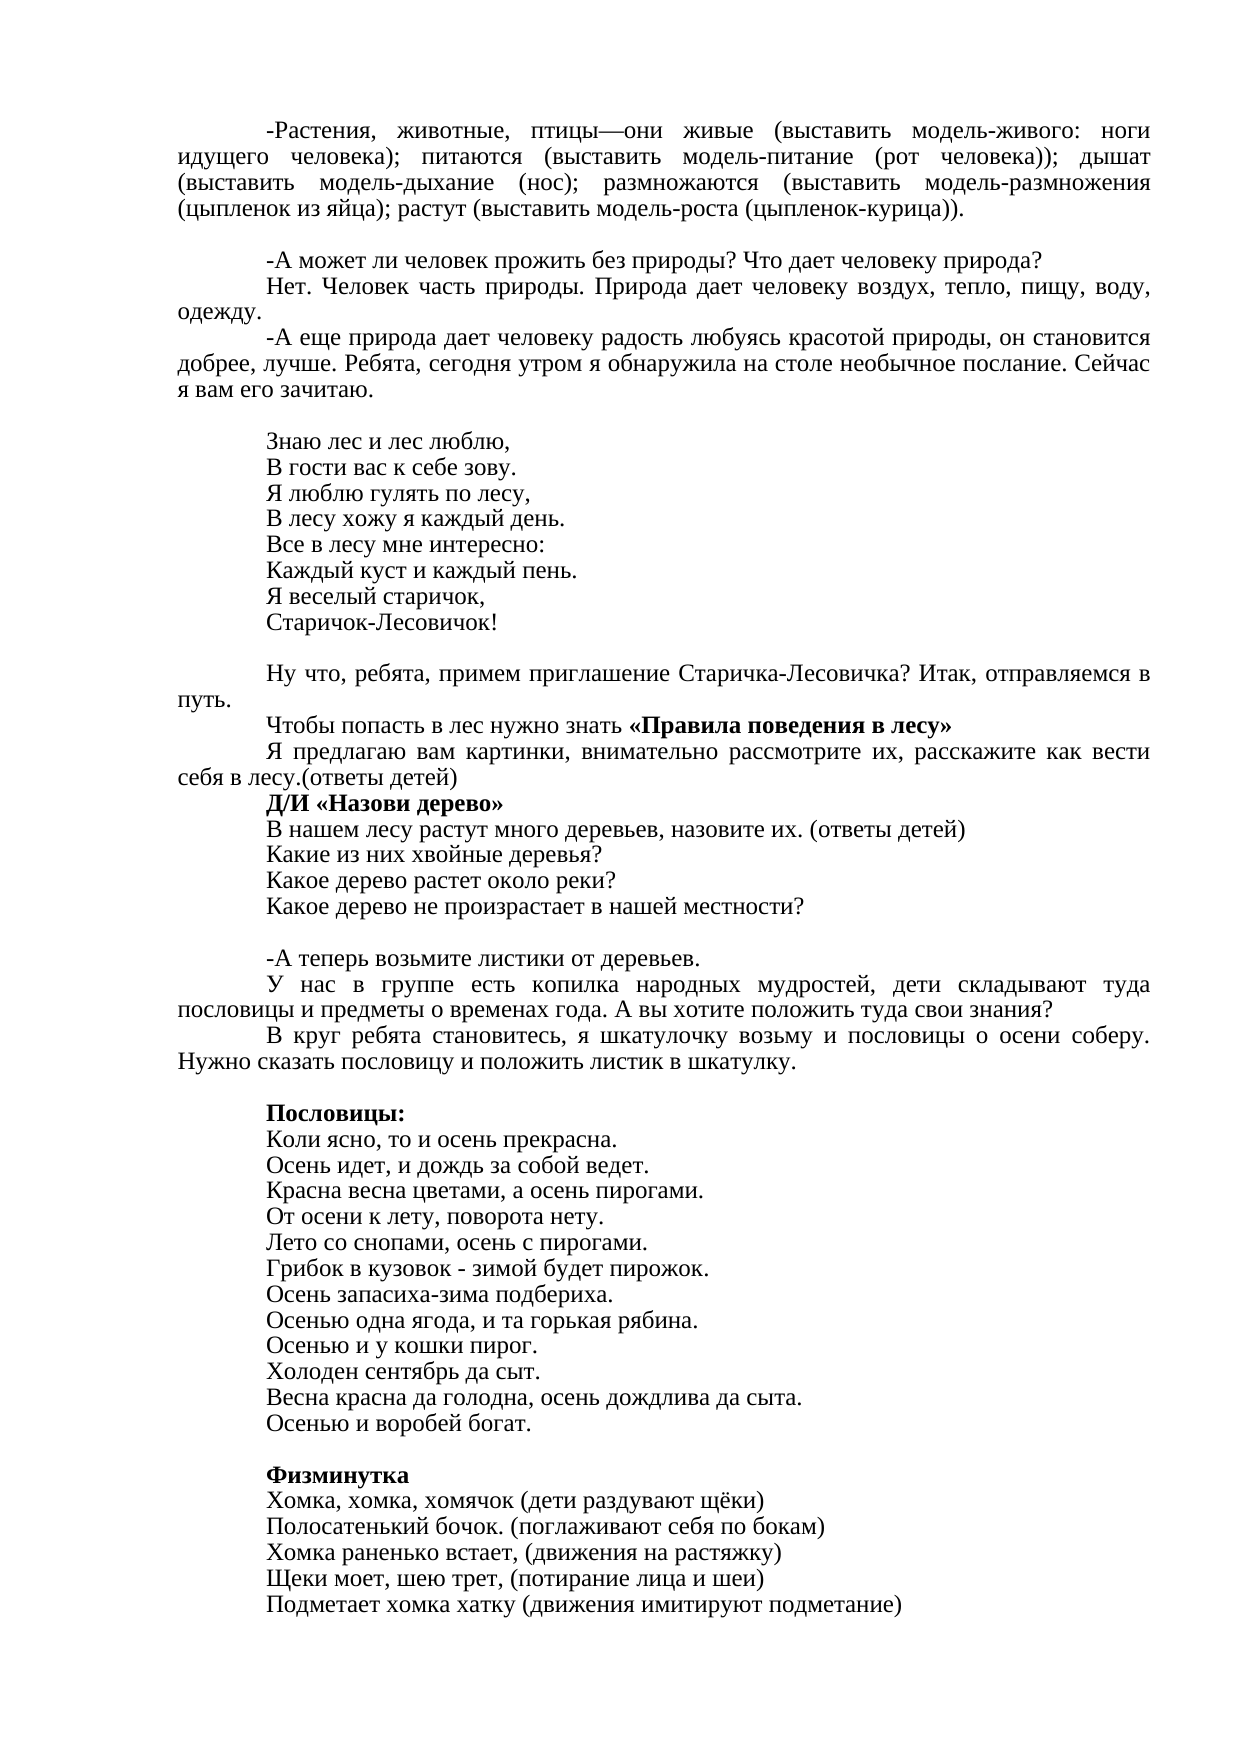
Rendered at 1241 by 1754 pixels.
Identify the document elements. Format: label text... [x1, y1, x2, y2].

text От осени к лету, поворота нету. [177, 1204, 1152, 1230]
text Какие из них хвойные деревья? [177, 842, 1152, 868]
text В лесу хожу я каждый день. [177, 506, 1152, 532]
text Полосатенький бочок. (поглаживают себя по бокам) [177, 1514, 1152, 1540]
text Холоден сентябрь да сыт. [177, 1359, 1152, 1385]
text Красна весна цветами, а осень пирогами. [177, 1178, 1152, 1204]
text -А теперь возьмите листики от деревьев. [177, 946, 1152, 971]
text Я веселый старичок, [177, 584, 1152, 609]
text -А может ли человек прожить без природы? Что дает человеку природа? [177, 248, 1152, 273]
text Хомка, хомка, хомячок (дети раздувают щёки) [177, 1488, 1152, 1514]
text Лето со снопами, осень с пирогами. [177, 1230, 1152, 1256]
text Я предлагаю вам картинки, внимательно рассмотрите их, расскажите как вести себя в лесу.(ответы детей) [177, 739, 1152, 791]
text В круг ребята становитесь, я шкатулочку возьму и пословицы о осени соберу. Нужно сказать пословицу и положить листик в шкатулку. [177, 1023, 1152, 1075]
text Коли ясно, то и осень прекрасна. [177, 1127, 1152, 1152]
text Нет. Человек часть природы. Природа дает человеку воздух, тепло, пищу, воду, одежду. [177, 273, 1152, 325]
text Щеки моет, шею трет, (потирание лица и шеи) [177, 1566, 1152, 1592]
text Д/И «Назови дерево» [177, 791, 1152, 816]
text Я люблю гулять по лесу, [177, 480, 1152, 506]
text Какое дерево растет около реки? [177, 868, 1152, 894]
text Осенью и воробей богат. [177, 1411, 1152, 1437]
text Ну что, ребята, примем приглашение Старичка-Лесовичка? Итак, отправляемся в путь. [177, 661, 1152, 713]
text Физминутка [177, 1462, 1152, 1488]
text Чтобы попасть в лес нужно знать «Правила поведения в лесу» [177, 713, 1152, 739]
text Осень запасиха-зима подбериха. [177, 1282, 1152, 1307]
text Осенью и у кошки пирог. [177, 1333, 1152, 1359]
text Каждый куст и каждый пень. [177, 558, 1152, 584]
text -А еще природа дает человеку радость любуясь красотой природы, он становится добрее, лучше. Ребята, сегодня утром я обнаружила на столе необычное послание. Сейчас я вам его зачитаю. [177, 325, 1152, 403]
text В нашем лесу растут много деревьев, назовите их. (ответы детей) [177, 816, 1152, 842]
text Пословицы: [177, 1101, 1152, 1127]
text Грибок в кузовок - зимой будет пирожок. [177, 1256, 1152, 1282]
text Подметает хомка хатку (движения имитируют подметание) [177, 1592, 1152, 1617]
text Старичок-Лесовичок! [177, 609, 1152, 635]
text В гости вас к себе зову. [177, 454, 1152, 480]
text Осень идет, и дождь за собой ведет. [177, 1152, 1152, 1178]
text Хомка раненько встает, (движения на растяжку) [177, 1540, 1152, 1566]
text Осенью одна ягода, и та горькая рябина. [177, 1307, 1152, 1333]
text Знаю лес и лес люблю, [177, 429, 1152, 454]
text -Растения, животные, птицы—они живые (выставить модель-живого: ноги идущего человека); питаются (выставить модель-питание (рот человека)); дышат (выставить модель-дыхание (нос); размножаются (выставить модель-размножения (цыпленок из яйца); растут (выставить модель-роста (цыпленок-курица)). [177, 118, 1152, 222]
text Все в лесу мне интересно: [177, 532, 1152, 558]
text Весна красна да голодна, осень дождлива да сыта. [177, 1385, 1152, 1411]
text У нас в группе есть копилка народных мудростей, дети складывают туда пословицы и предметы о временах года. А вы хотите положить туда свои знания? [177, 971, 1152, 1023]
text Какое дерево не произрастает в нашей местности? [177, 894, 1152, 920]
